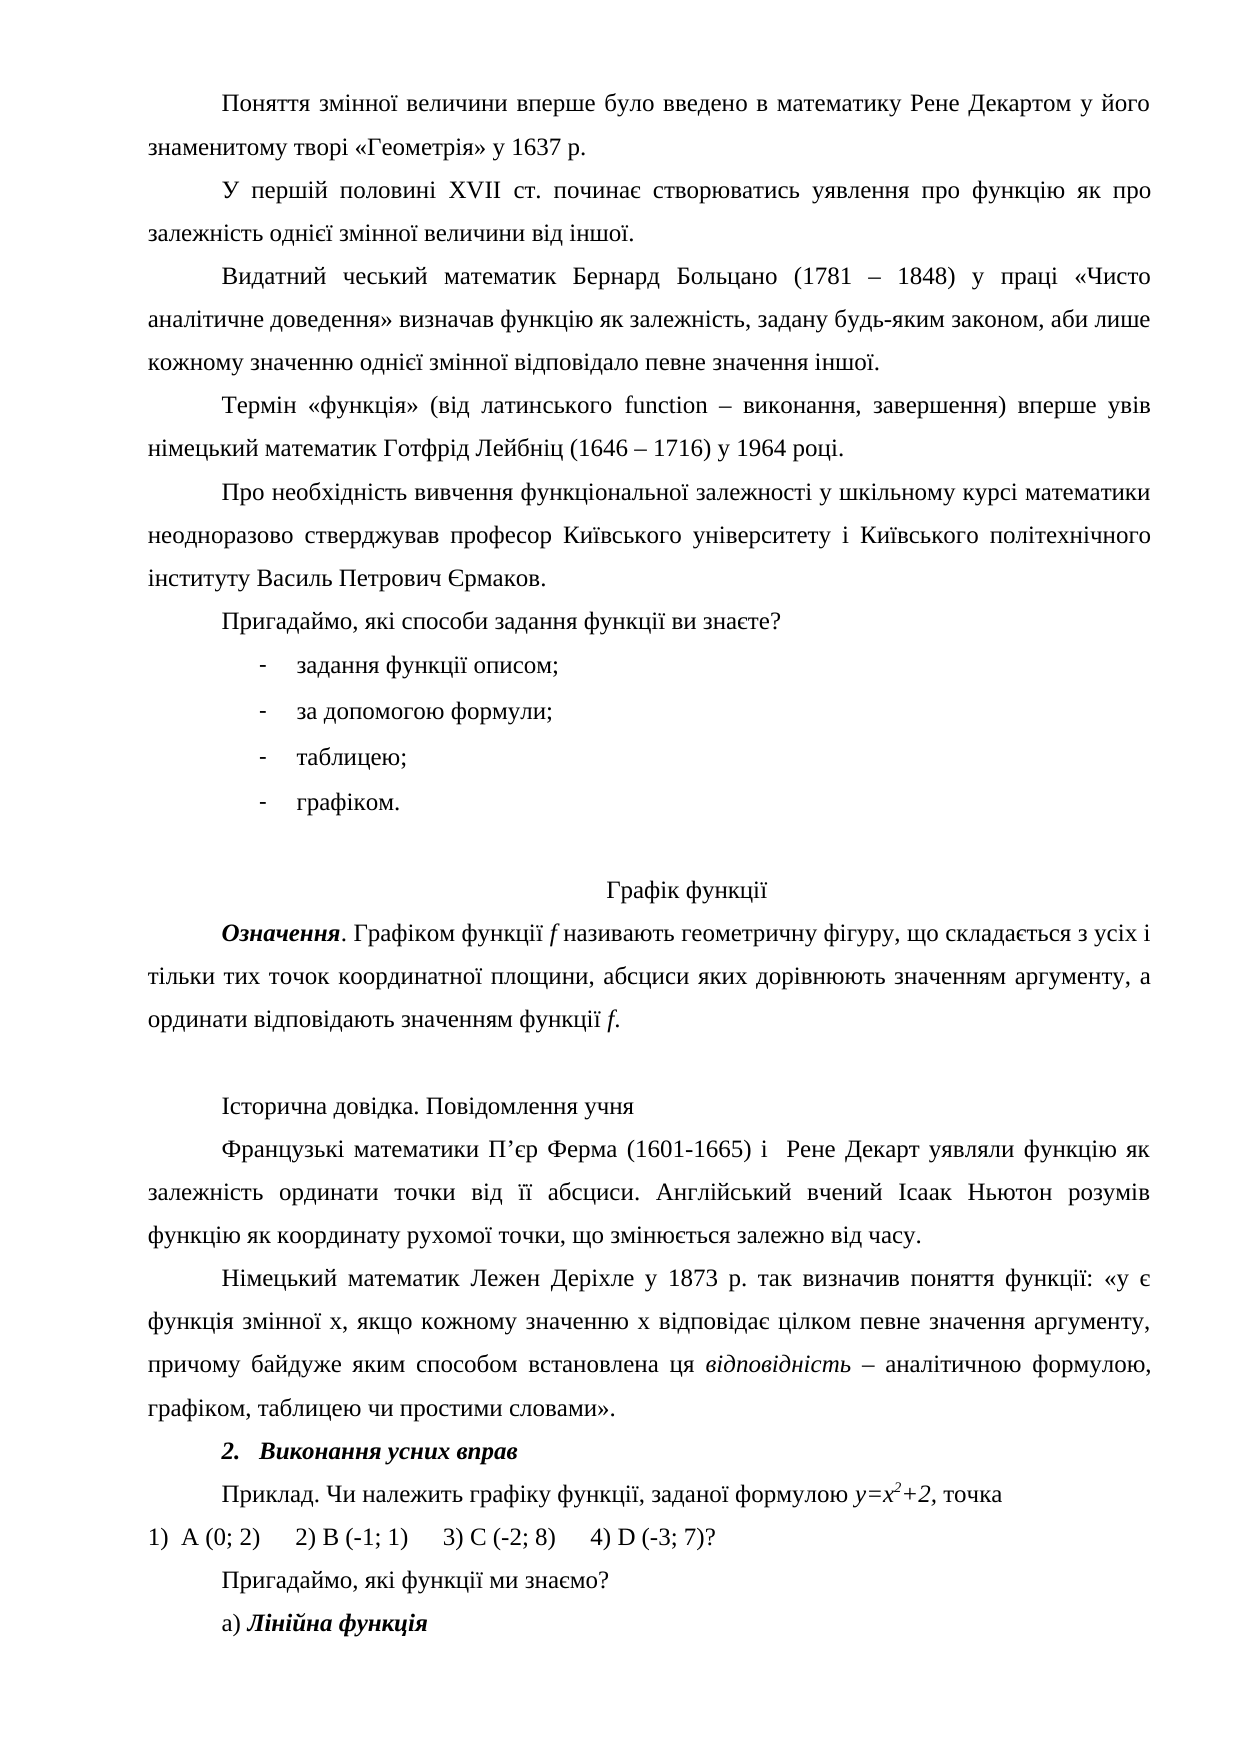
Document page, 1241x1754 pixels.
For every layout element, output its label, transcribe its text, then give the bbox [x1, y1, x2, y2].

text Про необхідність вивчення функціональної залежності у шкільному курсі математики неодноразово стверджував професор Київського університету і Київського політехнічного інституту Василь Петрович Єрмаков. [148, 477, 1152, 592]
text Французькі математики П’єр Ферма (1601-1665) і Рене Декарт уявляли функцію як залежність ординати точки від її абсциси. Англійський вчений Ісаак Ньютон розумів функцію як координату рухомої точки, що змінюється залежно від часу. [148, 1134, 1152, 1249]
list Пригадаймо, які функції ми знаємо? [221, 1565, 1152, 1594]
list Виконання усних вправ [221, 1436, 1152, 1464]
text Означення. Графіком функції f називають геометричну фігуру, що складається з усіх і тільки тих точок координатної площини, абсциси яких дорівнюють значенням аргументу, а ординати відповідають значенням функції f. [148, 918, 1152, 1033]
text Історична довідка. Повідомлення учня [148, 1091, 1152, 1119]
text Німецький математик Лежен Деріхле у 1873 р. так визначив поняття функції: «у є функція змінної х, якщо кожному значенню х відповідає цілком певне значення аргументу, причому байдуже яким способом встановлена ця відповідність – аналітичною формулою, графіком, таблицею чи простими словами». [148, 1263, 1152, 1421]
text Приклад. Чи належить графіку функції, заданої формулою y=x2+2, точка 1) A (0; 2) 2) B (-1; 1) 3) C (-2; 8) 4) D (-3; 7)? [148, 1479, 1152, 1551]
list таблицею; [259, 741, 1152, 771]
list а) Лінійна функція [221, 1608, 1152, 1637]
list за допомогою формули; [259, 695, 1152, 725]
text Поняття змінної величини вперше було введено в математику Рене Декартом у його знаменитому творі «Геометрія» у 1637 р. [148, 88, 1152, 160]
text У першій половині XVII ст. починає створюватись уявлення про функцію як про залежність однієї змінної величини від іншої. [148, 175, 1152, 247]
list графіком. [259, 786, 1152, 817]
list задання функції описом; [259, 649, 1152, 680]
text Термін «функція» (від латинського function – виконання, завершення) вперше увів німецький математик Готфрід Лейбніц (1646 – 1716) у 1964 році. [148, 390, 1152, 462]
text Пригадаймо, які способи задання функції ви знаєте? [148, 606, 1152, 635]
text Видатний чеський математик Бернард Больцано (1781 – 1848) у праці «Чисто аналітичне доведення» визначав функцію як залежність, задану будь-яким законом, аби лише кожному значенню однієї змінної відповідало певне значення іншої. [148, 261, 1152, 376]
list Графік функції [221, 875, 1152, 904]
